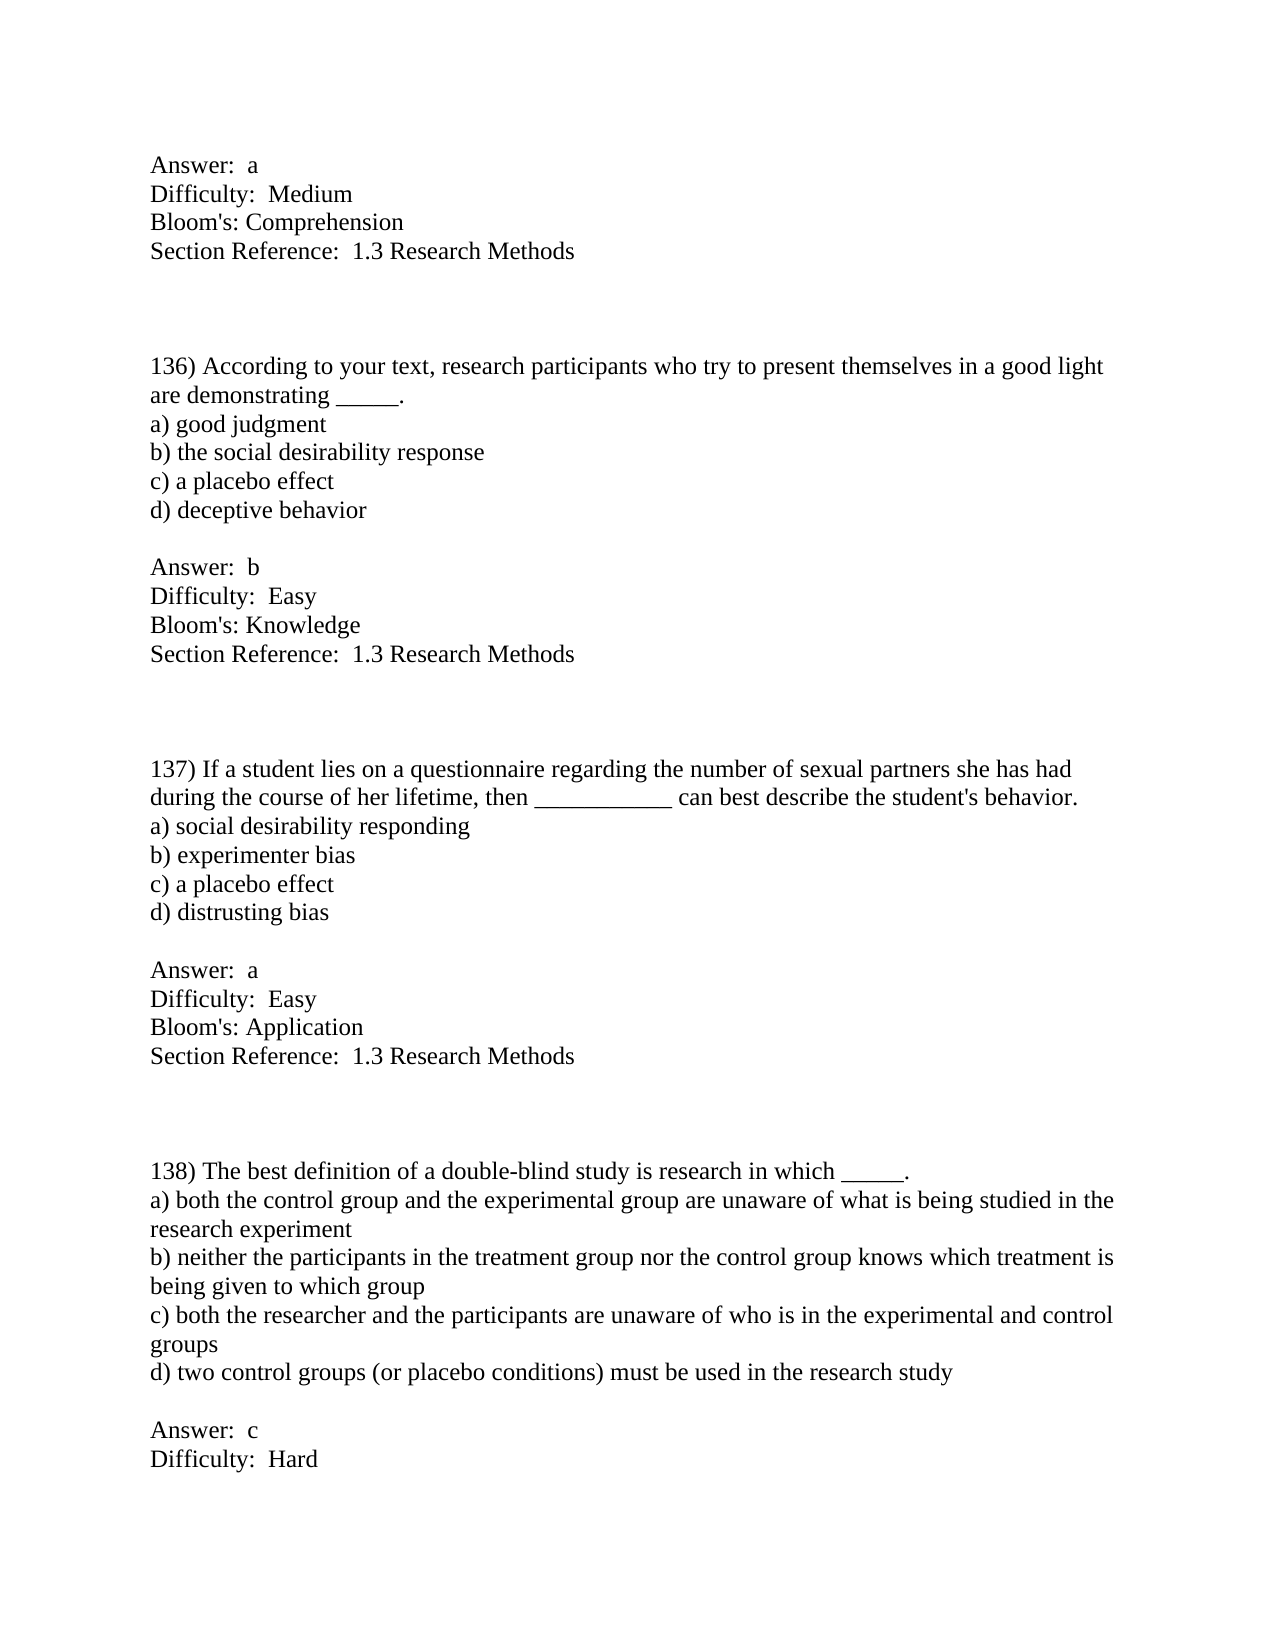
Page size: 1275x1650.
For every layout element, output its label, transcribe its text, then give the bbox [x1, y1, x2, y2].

text d) deceptive behavior [150, 495, 1125, 524]
text Answer: a [150, 150, 1125, 179]
text Bloom's: Knowledge Section Reference: 1.3 Research Methods [150, 610, 1125, 667]
text Difficulty: Medium [150, 179, 1125, 207]
text b) the social desirability response [150, 437, 1125, 466]
text d) distrusting bias [150, 897, 1125, 926]
text Difficulty: Hard [150, 1444, 1125, 1472]
text Difficulty: Easy [150, 984, 1125, 1012]
text 138) The best definition of a double-blind study is research in which _____. [150, 1156, 1125, 1185]
text c) both the researcher and the participants are unaware of who is in the experimental and control groups [150, 1300, 1125, 1357]
text a) both the control group and the experimental group are unaware of what is being studied in the research experiment [150, 1185, 1125, 1242]
text Difficulty: Easy [150, 581, 1125, 610]
text Answer: c [150, 1415, 1125, 1444]
text Bloom's: Application Section Reference: 1.3 Research Methods [150, 1012, 1125, 1070]
text Answer: a [150, 955, 1125, 984]
text 136) According to your text, research participants who try to present themselves in a good light are demonstrating _____. [150, 351, 1125, 409]
text b) neither the participants in the treatment group nor the control group knows which treatment is being given to which group [150, 1242, 1125, 1300]
text d) two control groups (or placebo conditions) must be used in the research study [150, 1357, 1125, 1386]
text c) a placebo effect [150, 466, 1125, 495]
text c) a placebo effect [150, 869, 1125, 897]
text Answer: b [150, 552, 1125, 581]
text a) good judgment [150, 409, 1125, 437]
text b) experimenter bias [150, 840, 1125, 869]
text a) social desirability responding [150, 811, 1125, 840]
text Bloom's: Comprehension Section Reference: 1.3 Research Methods [150, 207, 1125, 265]
text 137) If a student lies on a questionnaire regarding the number of sexual partners she has had during the course of her lifetime, then ___________ can best describe the student's behavior. [150, 754, 1125, 811]
